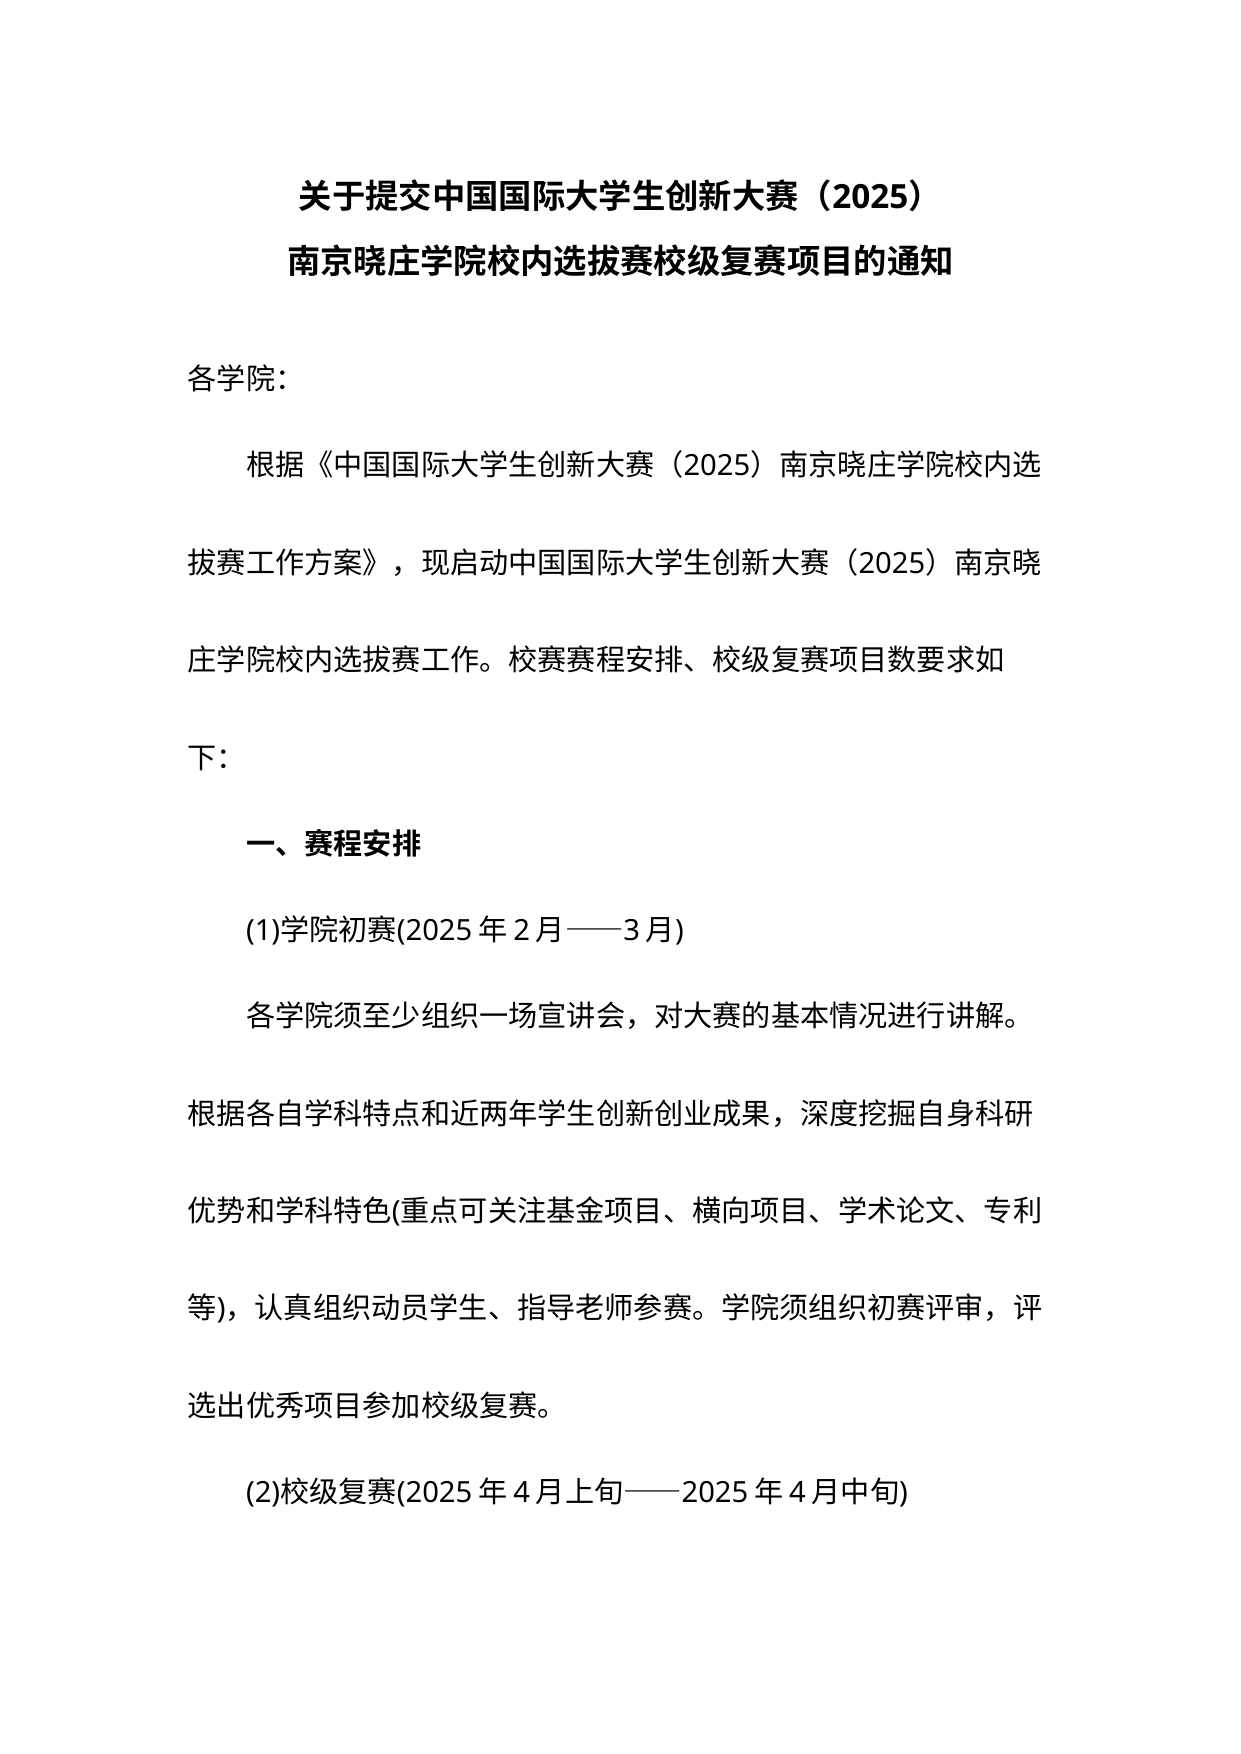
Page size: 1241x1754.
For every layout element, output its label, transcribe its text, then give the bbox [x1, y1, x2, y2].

text 根据《中国国际大学生创新大赛（2025）南京晓庄学院校内选拔赛工作方案》，现启动中国国际大学生创新大赛（2025）南京晓庄学院校内选拔赛工作。校赛赛程安排、校级复赛项目数要求如下： [187, 430, 1053, 788]
text 各学院须至少组织一场宣讲会，对大赛的基本情况进行讲解。根据各自学科特点和近两年学生创新创业成果，深度挖掘自身科研优势和学科特色(重点可关注基金项目、横向项目、学术论文、专利等)，认真组织动员学生、指导老师参赛。学院须组织初赛评审，评选出优秀项目参加校级复赛。 [187, 981, 1053, 1436]
text 各学院： [187, 344, 1053, 409]
text 一、赛程安排 [187, 809, 1053, 874]
text 南京晓庄学院校内选拔赛校级复赛项目的通知 [187, 227, 1053, 292]
text 关于提交中国国际大学生创新大赛（2025） [187, 162, 1053, 227]
text (2)校级复赛(2025年4月上旬——2025年4月中旬) [187, 1457, 1053, 1522]
text (1)学院初赛(2025年2月——3月) [187, 895, 1053, 960]
